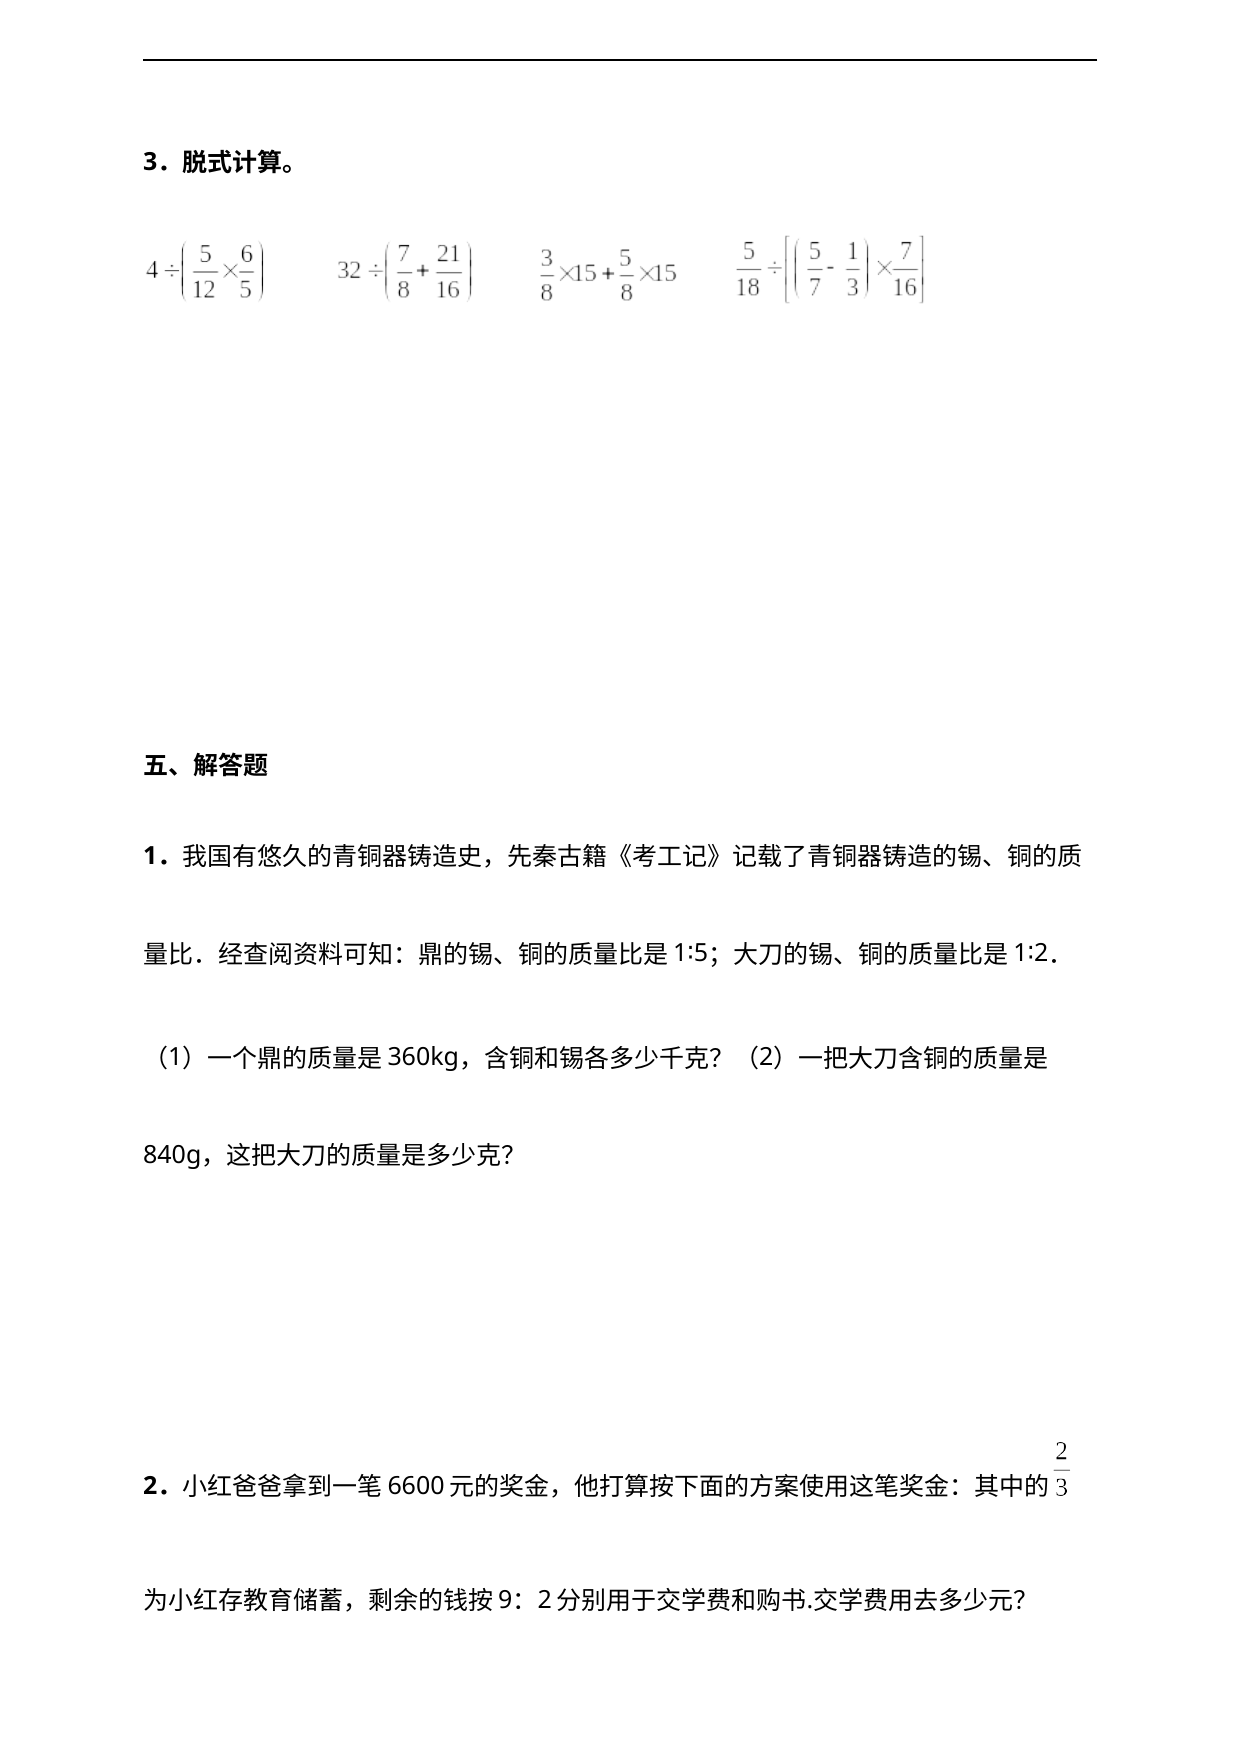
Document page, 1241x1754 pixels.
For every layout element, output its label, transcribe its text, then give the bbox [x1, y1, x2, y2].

text 2．小红爸爸拿到一笔6600元的奖金，他打算按下面的方案使用这笔奖金：其中的为小红存教育储蓄，剩余的钱按9：2分别用于交学费和购书.交学费用去多少元？ [143, 1436, 1097, 1631]
text 3．脱式计算。 [143, 128, 1097, 193]
text 1．我国有悠久的青铜器铸造史，先秦古籍《考工记》记载了青铜器铸造的锡、铜的质量比．经查阅资料可知：鼎的锡、铜的质量比是1∶5；大刀的锡、铜的质量比是1∶2． [143, 822, 1097, 985]
text （1）一个鼎的质量是360kg，含铜和锡各多少千克？（2）一把大刀含铜的质量是840g，这把大刀的质量是多少克？ [143, 1024, 1097, 1186]
text 五、解答题 [143, 731, 1097, 796]
